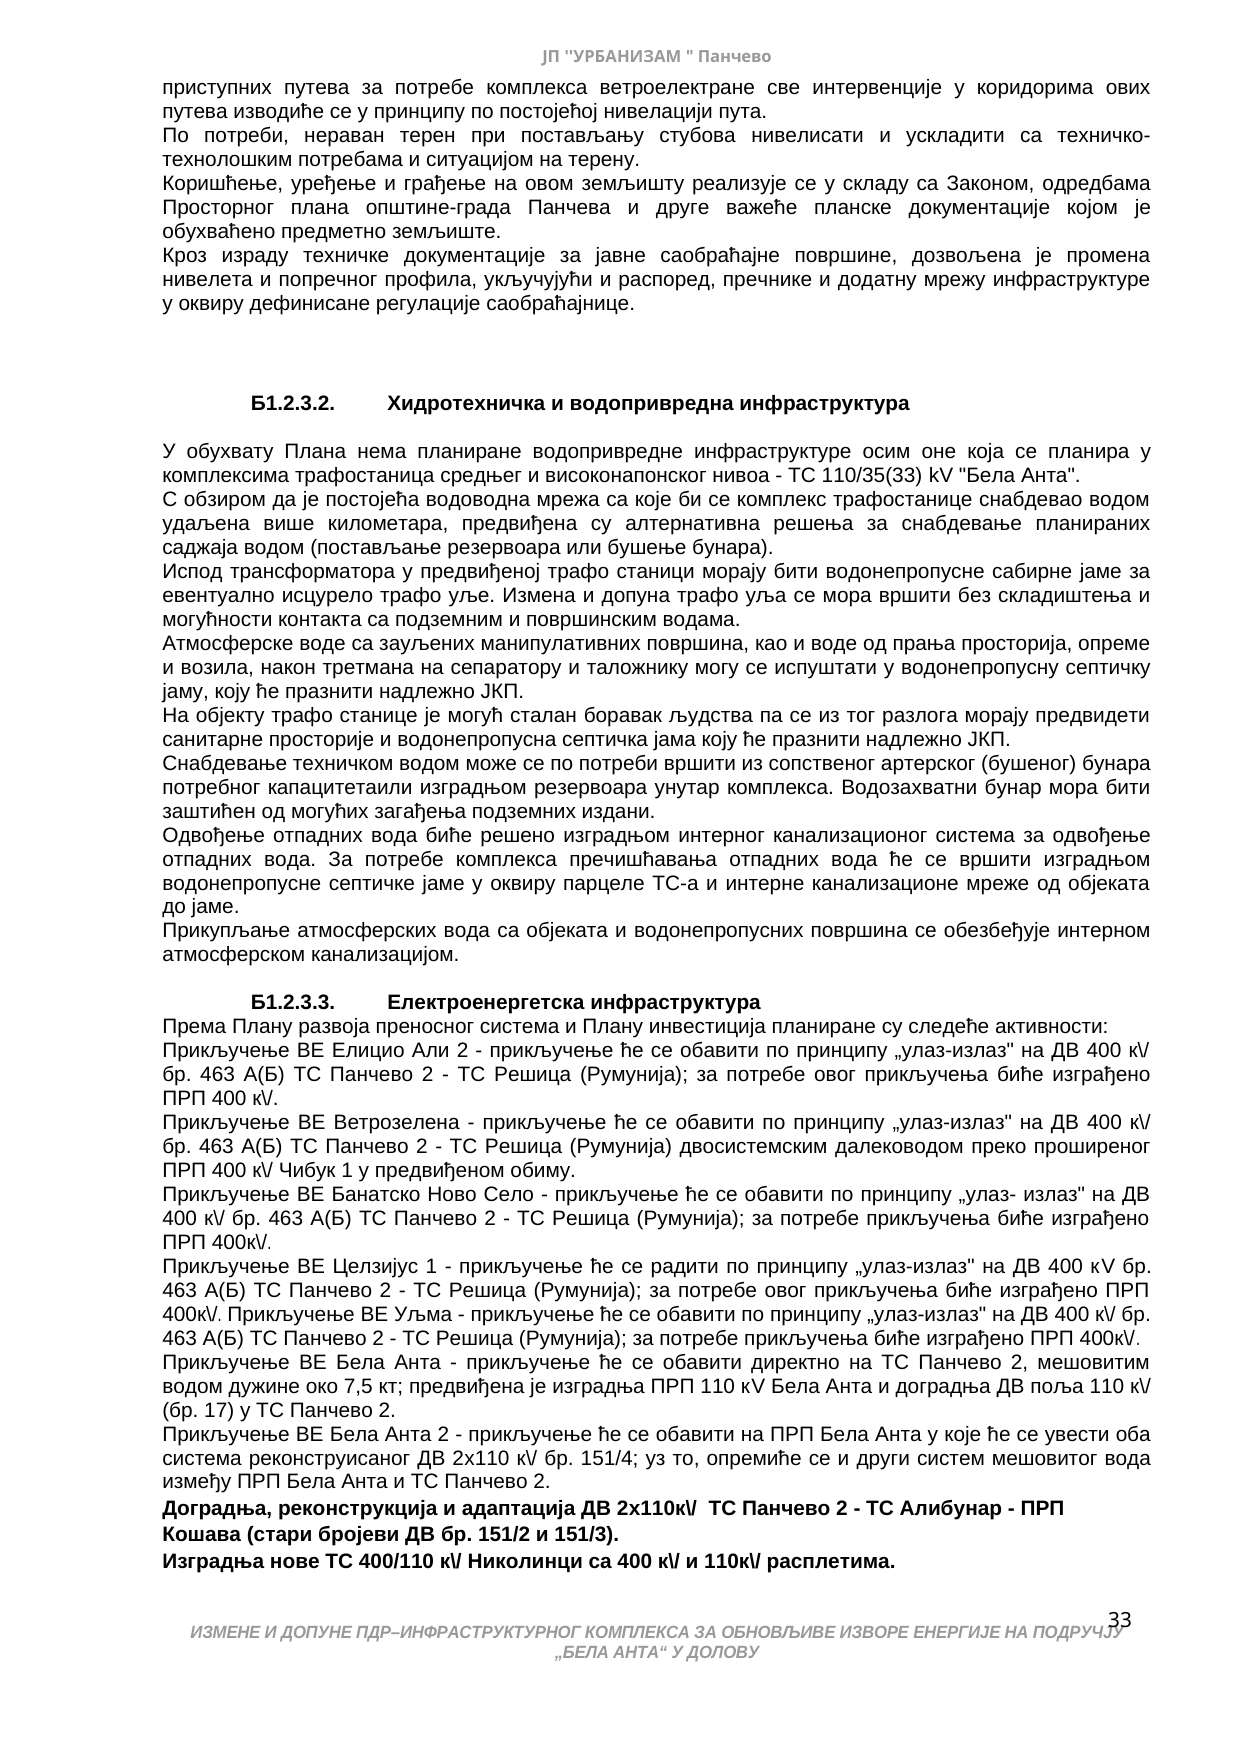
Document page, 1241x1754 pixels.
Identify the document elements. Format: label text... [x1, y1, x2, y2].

text Прикупљање атмосферских вода са објеката и водонепропусних површина се обезбеђује интерном атмосферском канализацијом. [162, 918, 1152, 966]
text По потреби, нераван терен при постављању стубова нивелисати и ускладити са техничко-технолошким потребама и ситуацијом на терену. [162, 123, 1152, 171]
text Снабдевање техничком водом може се по потреби вршити из сопственог артерског (бушеног) бунара потребног капацитетаили изградњом резервоара унутар комплекса. Водозахватни бунар мора бити заштићен од могућих загађења подземних издани. [162, 751, 1152, 822]
text Б1.2.3.3. Електроенергетска инфраструктура [162, 990, 1152, 1014]
text Прикључење ВЕ Ветрозелена - прикључење ће се обавити по принципу „улаз-излаз" на ДВ 400 к\/ бр. 463 А(Б) ТС Панчево 2 - ТС Решица (Румунија) двосистемским далеководом преко проширеног ПРП 400 к\/ Чибук 1 у предвиђеном обиму. [162, 1110, 1152, 1182]
text На објекту трафо станице је могућ сталан боравак људства па се из тог разлога морају предвидети санитарне просторије и водонепропусна септичка јама коју ће празнити надлежно ЈКП. [162, 703, 1152, 751]
text Атмосферске воде са зауљених манипулативних површина, као и воде од прања просторија, опреме и возила, након третмана на сепаратору и таложнику могу се испуштати у водонепропусну септичку јаму, коју ће празнити надлежно ЈКП. [162, 631, 1152, 703]
text Према Плану развоја преносног система и Плану инвестиција планиране су следеће активности: [162, 1014, 1152, 1038]
text Коришћење, уређење и грађење на овом земљишту реализује се у складу са Законом, одредбама Просторног плана општине-града Панчева и друге важеће планске документације којом је обухваћено предметно земљиште. [162, 171, 1152, 243]
text Прикључење ВЕ Елицио Али 2 - прикључење ће се обавити по принципу „улаз-излаз" на ДВ 400 к\/ бр. 463 А(Б) ТС Панчево 2 - ТС Решица (Румунија); за потребе овог прикључења биће изграђено ПРП 400 к\/. [162, 1038, 1152, 1110]
text Одвођење отпадних вода биће решено изградњом интерног канализационог система за одвођење отпадних вода. За потребе комплекса пречишћавања отпадних вода ће се вршити изградњом водонепропусне септичке јаме у оквиру парцеле ТС-а и интерне канализационе мреже од објеката до јаме. [162, 822, 1152, 918]
text Прикључење ВЕ Бела Анта - прикључење ће се обавити директно на ТС Панчево 2, мешовитим водом дужине око 7,5 кт; предвиђена је изградња ПРП 110 кV Бела Анта и доградња ДВ поља 110 к\/ (бр. 17) у ТС Панчево 2. [162, 1349, 1152, 1421]
text С обзиром да је постојећа водоводна мрежа са које би се комплекс трафостанице снабдевао водом удаљена више километара, предвиђена су алтернативна решења за снабдевање планираних саджаја водом (постављање резервоара или бушење бунара). [162, 487, 1152, 559]
text Кроз израду техничке документације за јавне саобраћајне површине, дозвољена је промена нивелета и попречног профилa, укључујући и распоред, пречнике и додатну мрежу инфраструктуре у оквиру дефинисане регулације саобраћајнице. [162, 243, 1152, 314]
text Прикључење ВЕ Целзијус 1 - прикључење ће се радити по принципу „улаз-излаз" на ДВ 400 кV бр. 463 А(Б) ТС Панчево 2 - ТС Решица (Румунија); за потребе овог прикључења биће изграђено ПРП 400к\/. Прикључење ВЕ Уљма - прикључење ће се обавити по принципу „улаз-излаз" на ДВ 400 к\/ бр. 463 А(Б) ТС Панчево 2 - ТС Решица (Румунија); за потребе прикључења биће изграђено ПРП 400к\/. [162, 1254, 1152, 1349]
text Доградња, реконструкција и адаптација ДВ 2x110к\/ ТС Панчево 2 - ТС Алибунар - ПРП Кошава (стари бројеви ДВ бр. 151/2 и 151/3). [162, 1493, 1143, 1547]
text У обухвату Плана нема планиране водопривредне инфраструктуре осим оне која се планира у комплексима трафостаница средњег и високонапонског нивоа - ТС 110/35(33) kV "Бела Анта". [162, 439, 1152, 487]
text Б1.2.3.2. Хидротехничка и водопривредна инфраструктура [162, 391, 1152, 415]
text Испод трансформатора у предвиђеној трафо станици морају бити водонепропусне сабирне јаме за евентуално исцурело трафо уље. Измена и допуна трафо уља се мора вршити без складиштења и могућности контакта са подземним и површинским водама. [162, 559, 1152, 631]
text Прикључење ВЕ Бела Анта 2 - прикључење ће се обавити на ПРП Бела Анта у које ће се увести оба система реконструисаног ДВ 2x110 к\/ бр. 151/4; уз то, опремиће се и други систем мешовитог вода између ПРП Бела Анта и ТС Панчево 2. [162, 1421, 1152, 1493]
text Прикључење ВЕ Банатско Ново Село - прикључење ће се обавити по принципу „улаз- излаз" на ДВ 400 к\/ бр. 463 А(Б) ТС Панчево 2 - ТС Решица (Румунија); за потребе прикључења биће изграђено ПРП 400к\/. [162, 1182, 1152, 1254]
text Изградња нове ТС 400/110 к\/ Николинци са 400 к\/ и 110к\/ расплетима. [162, 1547, 1152, 1574]
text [162, 75, 1152, 123]
